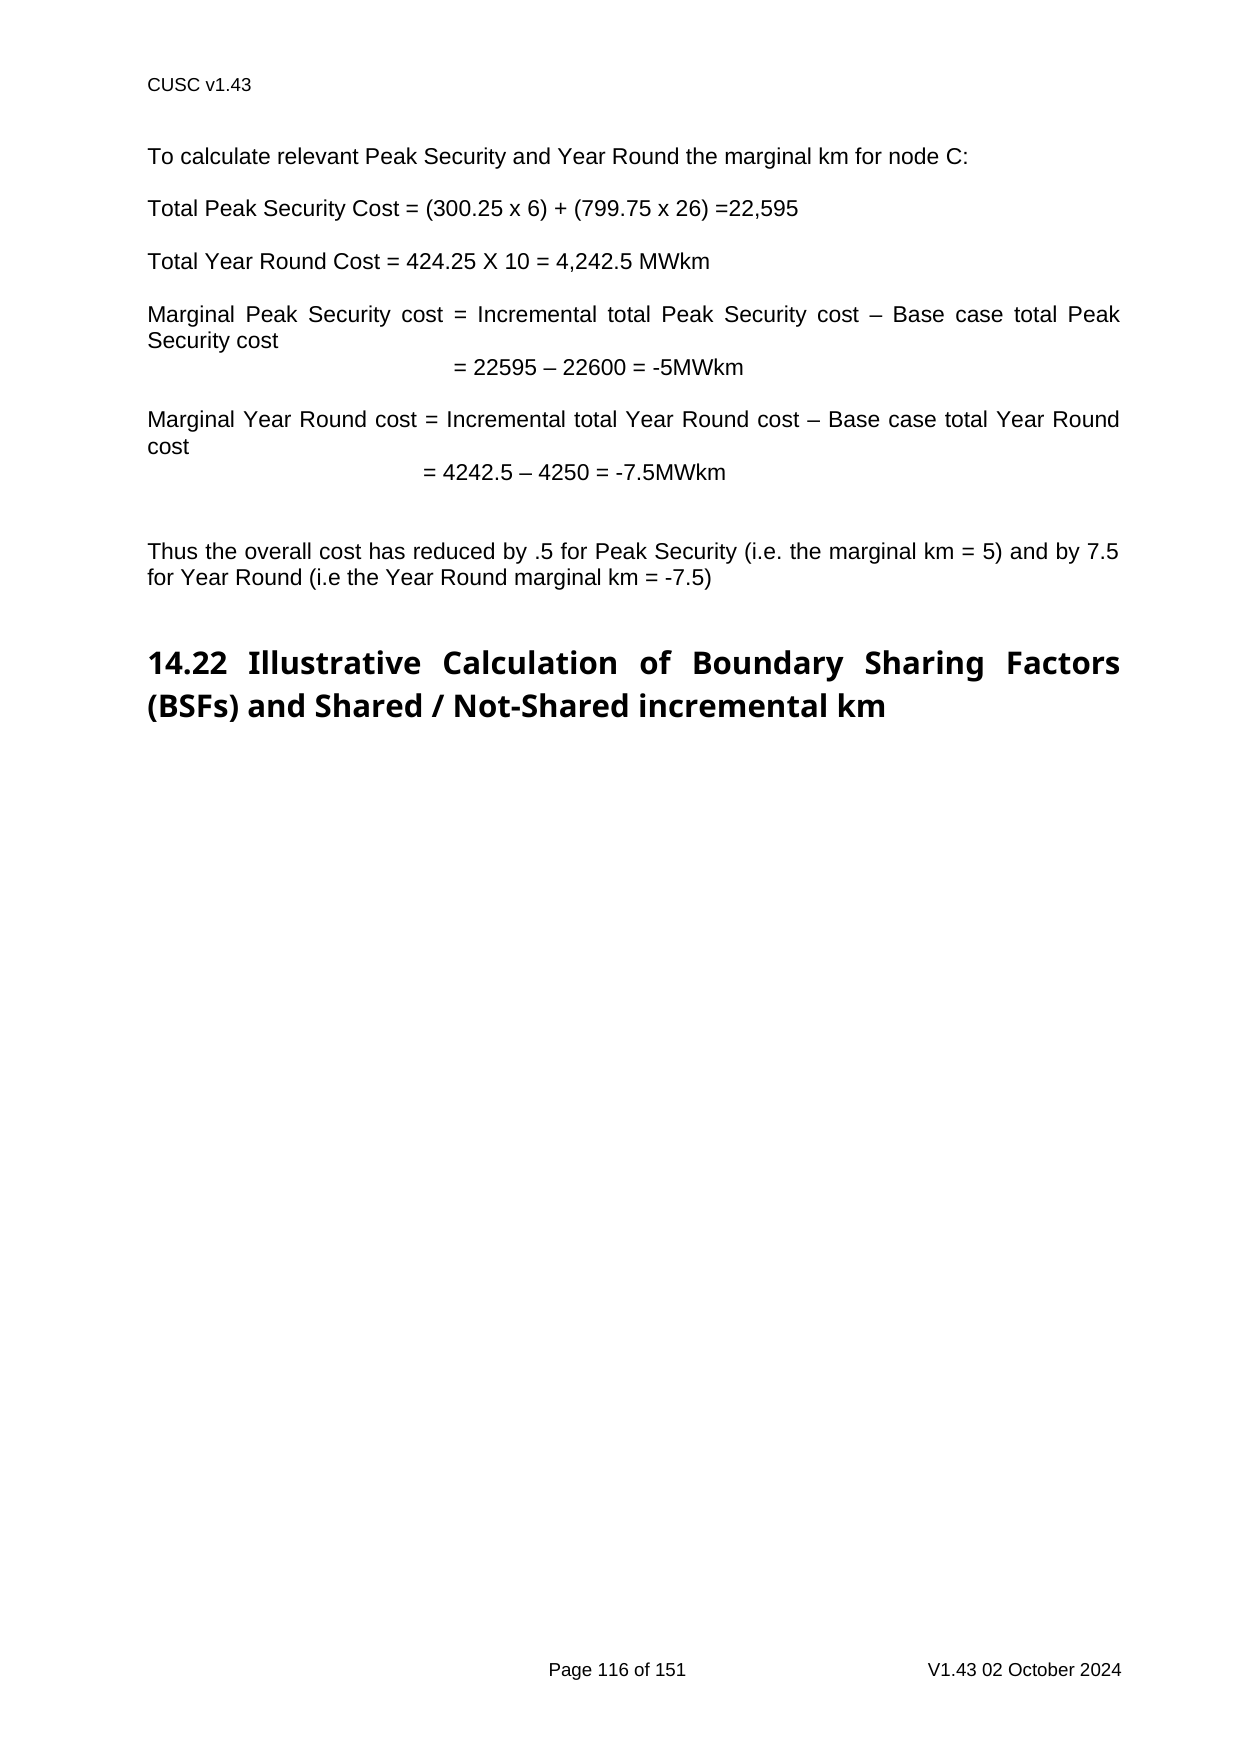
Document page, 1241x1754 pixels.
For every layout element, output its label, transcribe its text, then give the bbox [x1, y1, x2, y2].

text Marginal Year Round cost = Incremental total Year Round cost – Base case total Year Round cost [147, 406, 1121, 459]
text Total Peak Security Cost = (300.25 x 6) + (799.75 x 26) =22,595 [147, 195, 1121, 222]
text To calculate relevant Peak Security and Year Round the marginal km for node C: [147, 143, 1121, 169]
text Total Year Round Cost = 424.25 X 10 = 4,242.5 MWkm [147, 248, 1121, 274]
subtitle 14.22 Illustrative Calculation of Boundary Sharing Factors (BSFs) and Shared / Not-Shared incremental km [147, 641, 1121, 726]
text Marginal Peak Security cost = Incremental total Peak Security cost – Base case total Peak Security cost [147, 301, 1121, 353]
text = 4242.5 – 4250 = -7.5MWkm [147, 459, 1121, 485]
text Thus the overall cost has reduced by .5 for Peak Security (i.e. the marginal km = 5) and by 7.5 for Year Round (i.e the Year Round marginal km = -7.5) [147, 538, 1121, 591]
text = 22595 – 22600 = -5MWkm [147, 353, 1121, 380]
